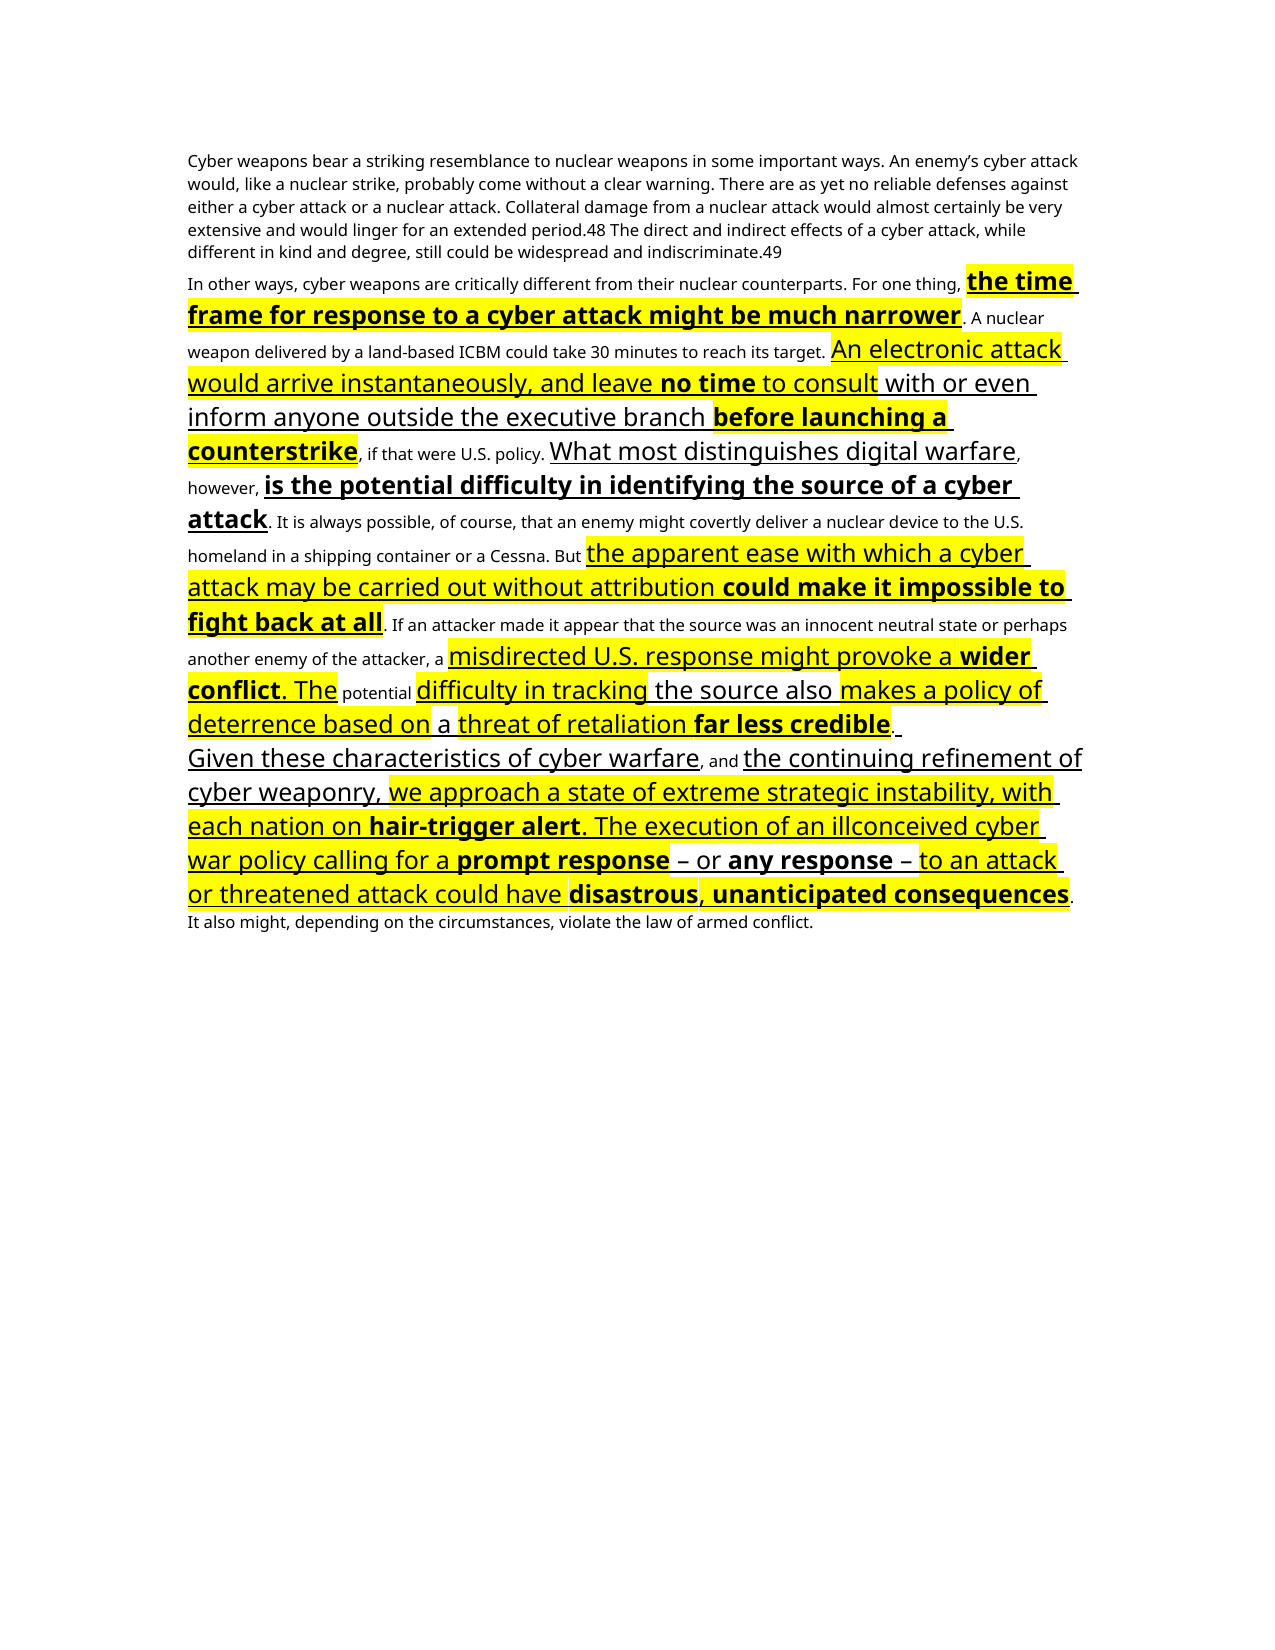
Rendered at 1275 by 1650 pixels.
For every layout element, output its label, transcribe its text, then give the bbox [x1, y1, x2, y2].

text Cyber weapons bear a striking resemblance to nuclear weapons in some important ways. An enemy’s cyber attack would, like a nuclear strike, probably come without a clear warning. There are as yet no reliable defenses against either a cyber attack or a nuclear attack. Collateral damage from a nuclear attack would almost certainly be very extensive and would linger for an extended period.48 The direct and indirect effects of a cyber attack, while different in kind and degree, still could be widespread and indiscriminate.49 [187, 150, 1087, 263]
text Given these characteristics of cyber warfare, and the continuing refinement of cyber weaponry, we approach a state of extreme strategic instability, with each nation on hair-trigger alert. The execution of an illconceived cyber war policy calling for a prompt response – or any response – to an attack or threatened attack could have disastrous, unanticipated consequences. It also might, depending on the circumstances, violate the law of armed conflict. [187, 740, 1087, 933]
text In other ways, cyber weapons are critically different from their nuclear counterparts. For one thing, the time frame for response to a cyber attack might be much narrower. A nuclear weapon delivered by a land-based ICBM could take 30 minutes to reach its target. An electronic attack would arrive instantaneously, and leave no time to consult with or even inform anyone outside the executive branch before launching a counterstrike, if that were U.S. policy. What most distinguishes digital warfare, however, is the potential difficulty in identifying the source of a cyber attack. It is always possible, of course, that an enemy might covertly deliver a nuclear device to the U.S. homeland in a shipping container or a Cessna. But the apparent ease with which a cyber attack may be carried out without attribution could make it impossible to fight back at all. If an attacker made it appear that the source was an innocent neutral state or perhaps another enemy of the attacker, a misdirected U.S. response might provoke a wider conflict. The potential difficulty in tracking the source also makes a policy of deterrence based on a threat of retaliation far less credible. [187, 263, 1087, 740]
